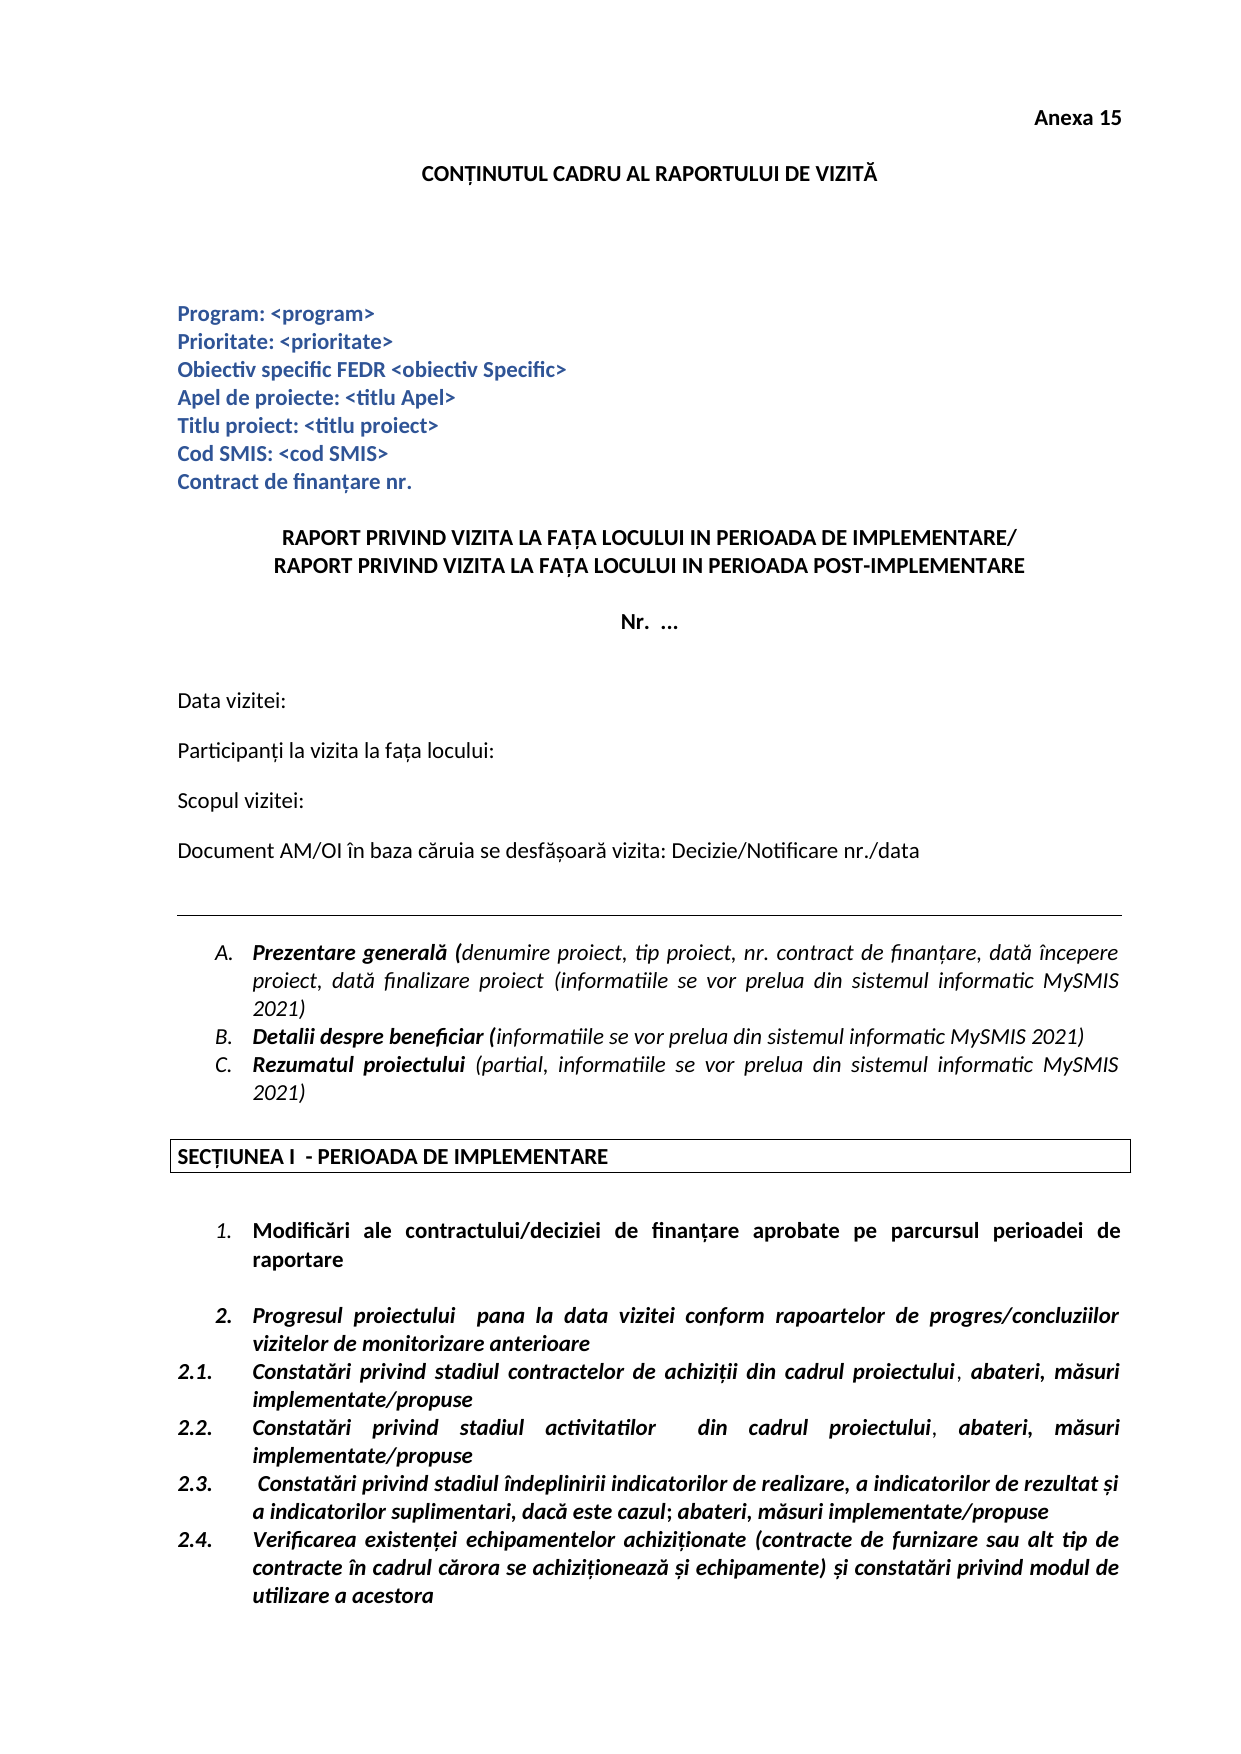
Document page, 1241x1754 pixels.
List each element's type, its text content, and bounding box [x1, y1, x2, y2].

list Rezumatul proiectului (partial, informatiile se vor prelua din sistemul informatic MySMIS 2021) [215, 1050, 1122, 1106]
list Modificări ale contractului/deciziei de finanțare aprobate pe parcursul perioadei de raportare [215, 1217, 1122, 1273]
text Document AM/OI în baza căruia se desfășoară vizita: Decizie/Notificare nr./data [177, 837, 1122, 865]
list Detalii despre beneficiar (informatiile se vor prelua din sistemul informatic MySMIS 2021) [215, 1022, 1122, 1050]
text Prioritate: <prioritate> [177, 327, 1122, 355]
text RAPORT PRIVIND VIZITA LA FAȚA LOCULUI IN PERIOADA POST-IMPLEMENTARE [177, 551, 1122, 579]
list Progresul proiectului pana la data vizitei conform rapoartelor de progres/concluziilor vizitelor de monitorizare anterioare [215, 1301, 1122, 1357]
text Contract de finanțare nr. [177, 467, 1122, 495]
text Titlu proiect: <titlu proiect> [177, 411, 1122, 439]
text CONȚINUTUL CADRU AL RAPORTULUI DE VIZITĂ [177, 159, 1122, 187]
text Data vizitei: [177, 686, 1122, 714]
list Prezentare generală (denumire proiect, tip proiect, nr. contract de finanțare, dată începere proiect, dată finalizare proiect (informatiile se vor prelua din sistemul informatic MySMIS 2021) [215, 938, 1122, 1022]
text Apel de proiecte: <titlu Apel> [177, 383, 1122, 411]
text Anexa 15 [177, 103, 1122, 131]
text Participanți la vizita la fața locului: [177, 736, 1122, 764]
list Constatări privind stadiul contractelor de achiziții din cadrul proiectului, abateri, măsuri implementate/propuse [177, 1357, 1122, 1413]
text Scopul vizitei: [177, 786, 1122, 814]
list Verificarea existenței echipamentelor achiziționate (contracte de furnizare sau alt tip de contracte în cadrul cărora se achiziționează și echipamente) și constatări privind modul de utilizare a acestora [177, 1525, 1122, 1609]
text RAPORT PRIVIND VIZITA LA FAȚA LOCULUI IN PERIOADA DE IMPLEMENTARE/ [177, 523, 1122, 551]
text Cod SMIS: <cod SMIS> [177, 439, 1122, 467]
text Nr. ... [177, 607, 1122, 635]
text Obiectiv specific FEDR <obiectiv Specific> [177, 355, 1122, 383]
list Constatări privind stadiul activitatilor din cadrul proiectului, abateri, măsuri implementate/propuse [177, 1413, 1122, 1469]
text SECȚIUNEA I - PERIOADA DE IMPLEMENTARE [171, 1140, 1130, 1172]
text Program: <program> [177, 299, 1122, 327]
list Constatări privind stadiul îndeplinirii indicatorilor de realizare, a indicatorilor de rezultat și a indicatorilor suplimentari, dacă este cazul; abateri, măsuri implementate/propuse [177, 1469, 1122, 1525]
